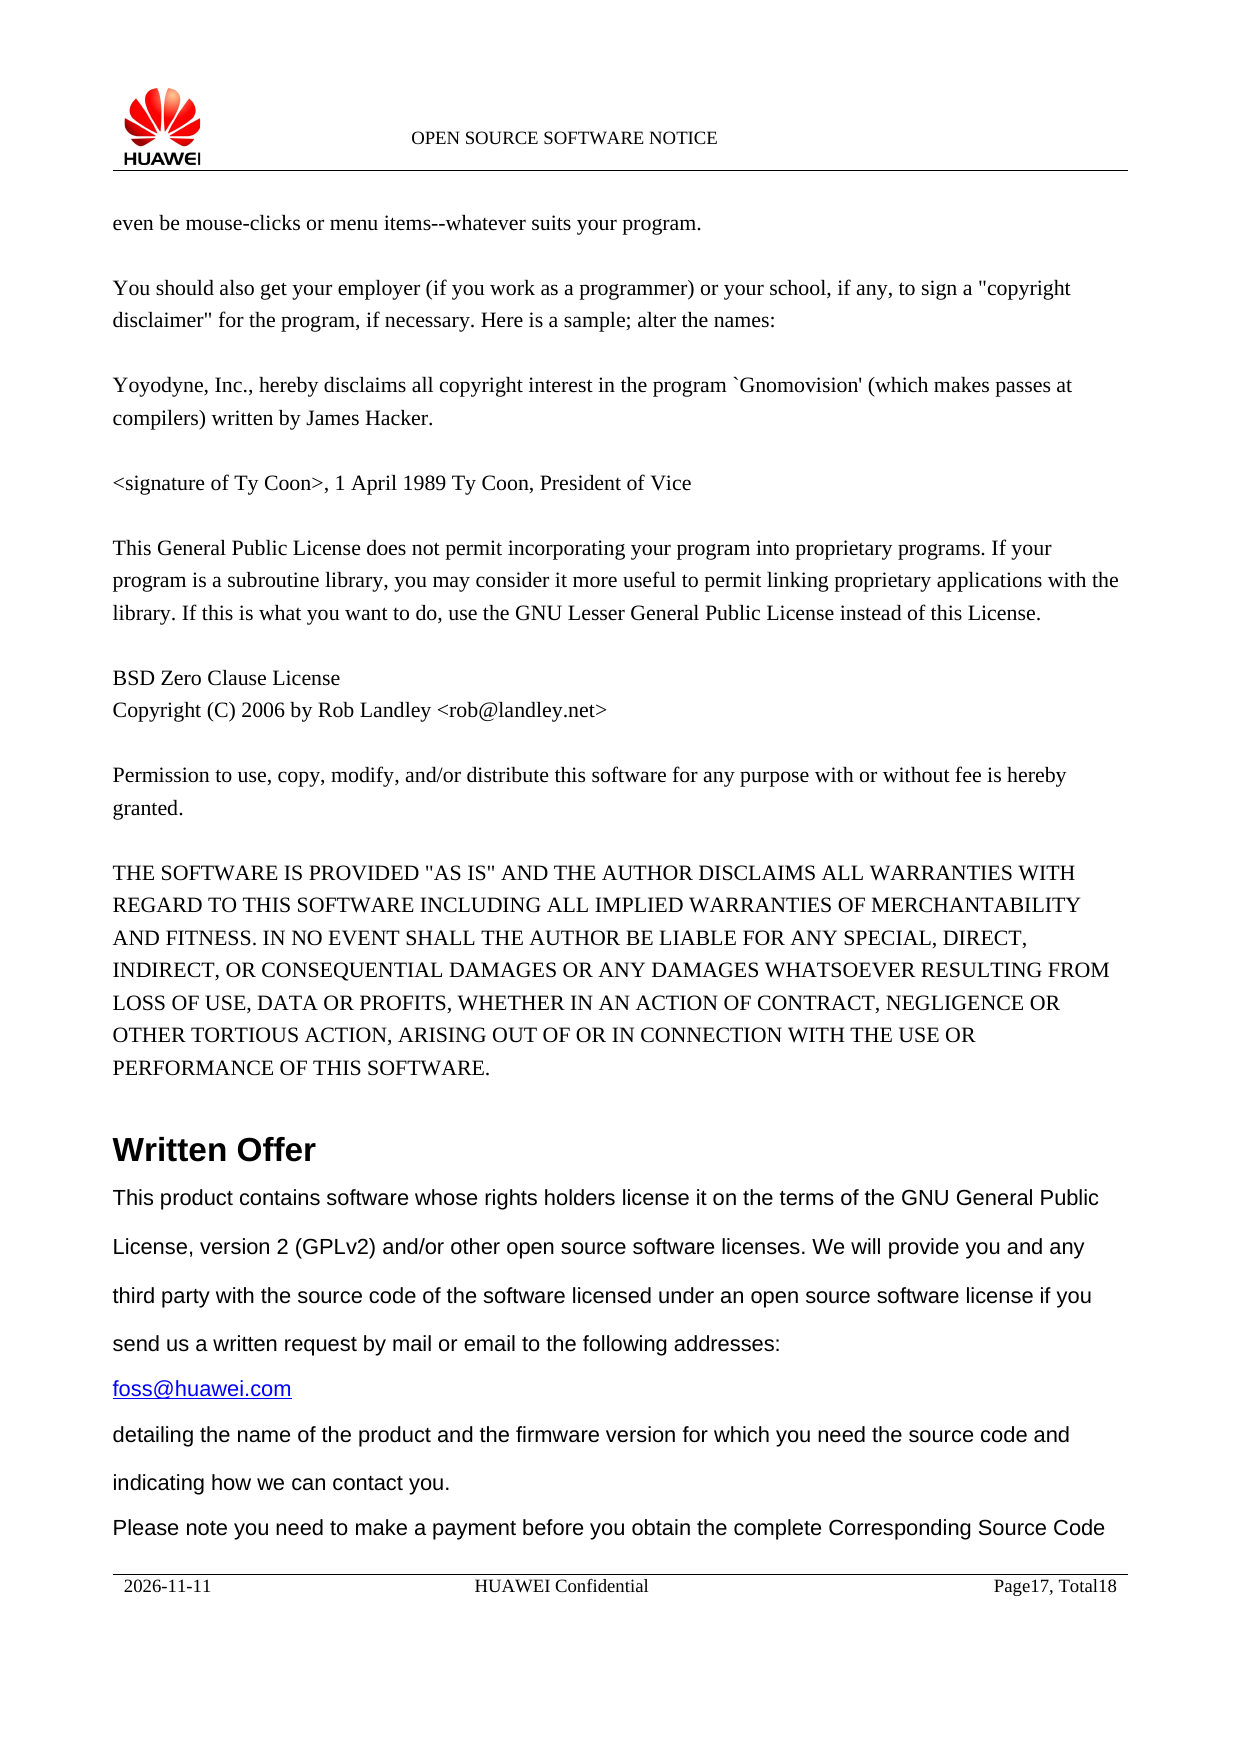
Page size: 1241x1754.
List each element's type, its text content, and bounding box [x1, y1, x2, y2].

picture [124, 88, 201, 165]
text This product contains software whose rights holders license it on the terms of the GNU General Public License, version 2 (GPLv2) and/or other open source software licenses. We will provide you and any third party with the source code of the software licensed under an open source software license if you send us a written request by mail or email to the following addresses: [112, 1181, 1128, 1360]
text Written Offer [112, 1116, 1128, 1181]
text detailing the name of the product and the firmware version for which you need the source code and indicating how we can contact you. [112, 1418, 1128, 1499]
text foss@huawei.com [112, 1373, 1128, 1405]
